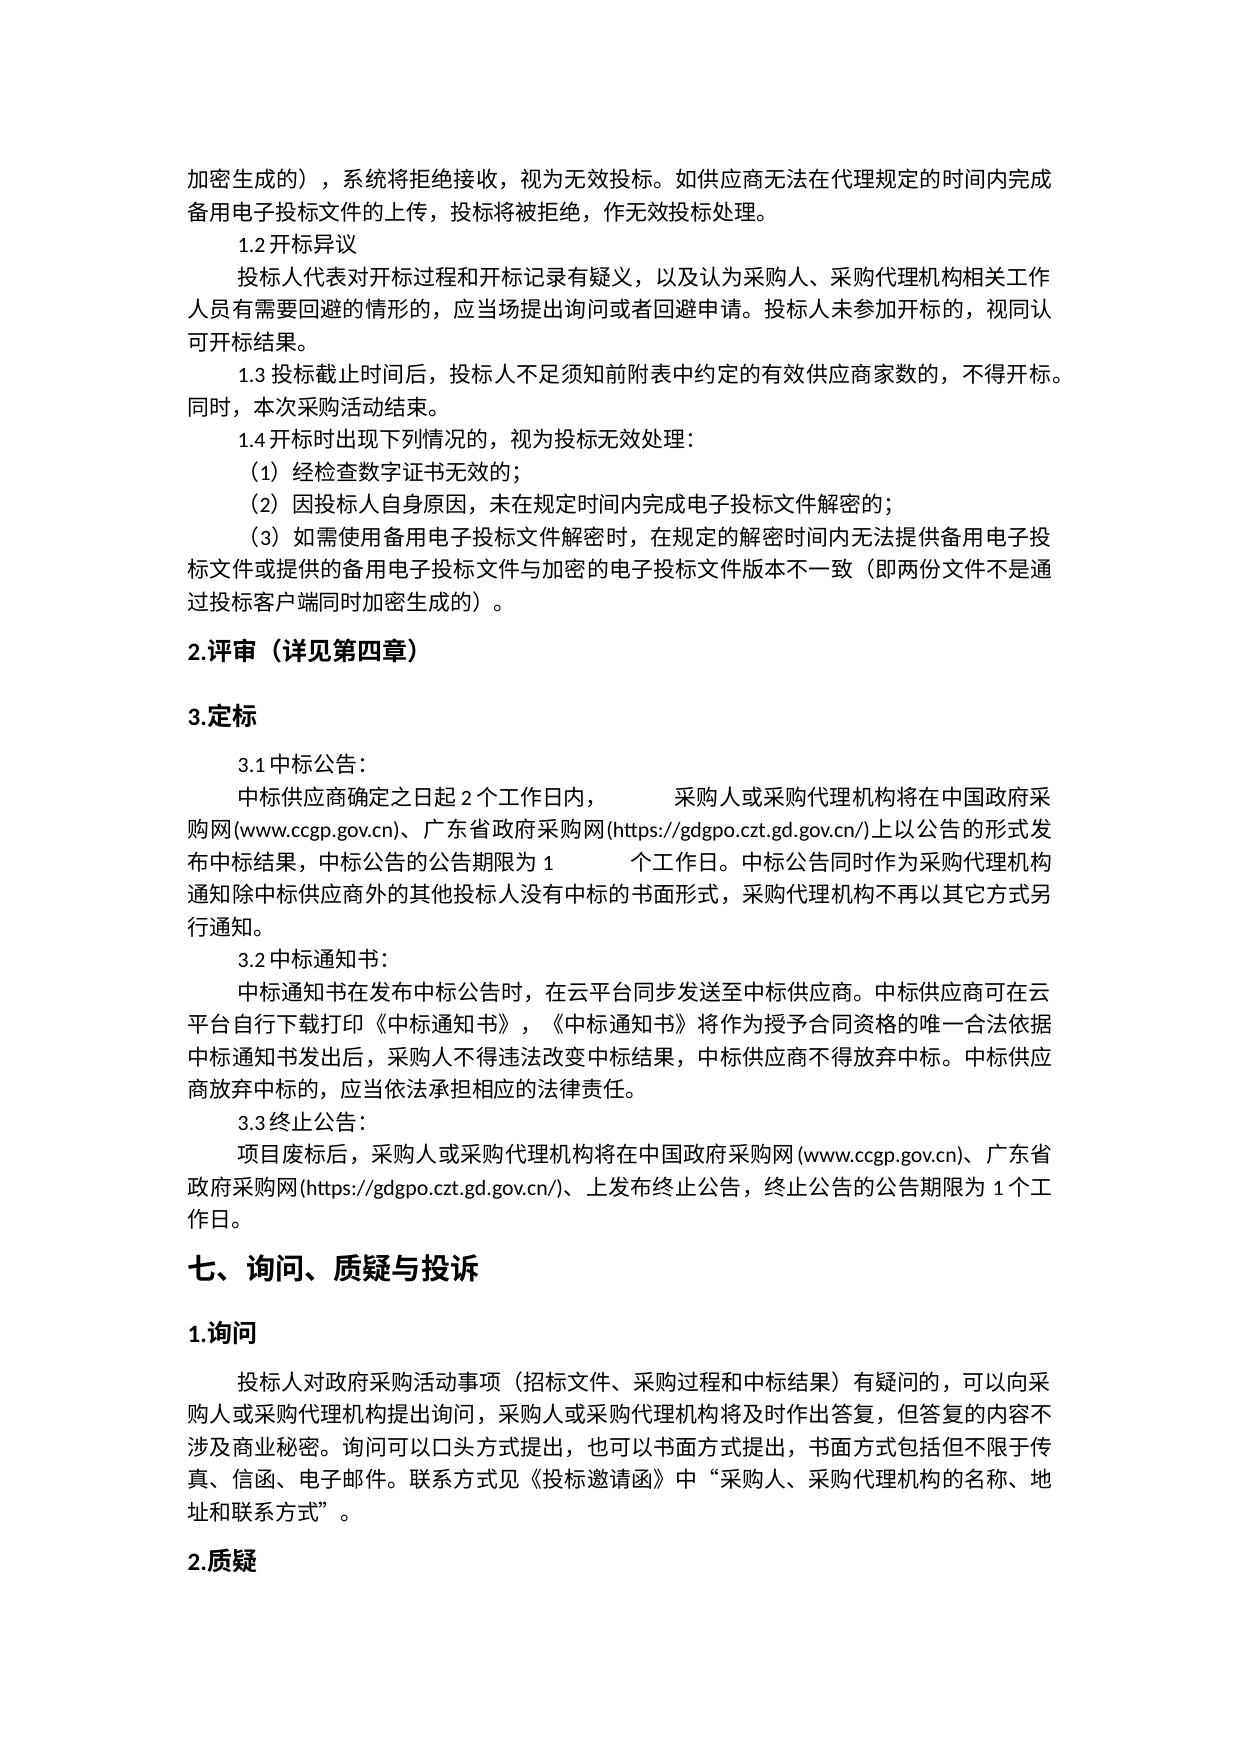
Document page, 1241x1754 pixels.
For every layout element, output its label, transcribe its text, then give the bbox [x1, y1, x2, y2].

text 项目废标后，采购人或采购代理机构将在中国政府采购网(www.ccgp.gov.cn)、广东省政府采购网(https://gdgpo.czt.gd.gov.cn/)、上发布终止公告，终止公告的公告期限为1个工作日。 [187, 1137, 1053, 1234]
text （1）经检查数字证书无效的； [187, 454, 1053, 487]
text 七、询问、质疑与投诉 [187, 1234, 1053, 1299]
text （2）因投标人自身原因，未在规定时间内完成电子投标文件解密的； [187, 487, 1053, 519]
text 投标人代表对开标过程和开标记录有疑义，以及认为采购人、采购代理机构相关工作人员有需要回避的情形的，应当场提出询问或者回避申请。投标人未参加开标的，视同认可开标结果。 [187, 259, 1053, 357]
text 投标人对政府采购活动事项（招标文件、采购过程和中标结果）有疑问的，可以向采购人或采购代理机构提出询问，采购人或采购代理机构将及时作出答复，但答复的内容不涉及商业秘密。询问可以口头方式提出，也可以书面方式提出，书面方式包括但不限于传真、信函、电子邮件。联系方式见《投标邀请函》中“采购人、采购代理机构的名称、地址和联系方式”。 [187, 1364, 1053, 1527]
text 2.评审（详见第四章） [187, 617, 1053, 682]
text 3.1中标公告： [187, 747, 1053, 779]
text 1.3 投标截止时间后，投标人不足须知前附表中约定的有效供应商家数的，不得开标。同时，本次采购活动结束。 [187, 357, 1053, 422]
text 3.3终止公告： [187, 1104, 1053, 1137]
text 1.2开标异议 [187, 227, 1053, 259]
text 3.2中标通知书： [187, 942, 1053, 974]
text 中标通知书在发布中标公告时，在云平台同步发送至中标供应商。中标供应商可在云平台自行下载打印《中标通知书》，《中标通知书》将作为授予合同资格的唯一合法依据。中标通知书发出后，采购人不得违法改变中标结果，中标供应商不得放弃中标。中标供应商放弃中标的，应当依法承担相应的法律责任。 [187, 974, 1053, 1104]
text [187, 162, 1053, 227]
text 1.4开标时出现下列情况的，视为投标无效处理： [187, 422, 1053, 454]
text 2.质疑 [187, 1527, 1053, 1592]
text 中标供应商确定之日起2个工作日内， 采购人或采购代理机构将在中国政府采购网(www.ccgp.gov.cn)、广东省政府采购网(https://gdgpo.czt.gd.gov.cn/)上以公告的形式发布中标结果，中标公告的公告期限为 1 个工作日。中标公告同时作为采购代理机构通知除中标供应商外的其他投标人没有中标的书面形式，采购代理机构不再以其它方式另行通知。 [187, 779, 1053, 942]
text 1.询问 [187, 1299, 1053, 1364]
text （3）如需使用备用电子投标文件解密时，在规定的解密时间内无法提供备用电子投标文件或提供的备用电子投标文件与加密的电子投标文件版本不一致（即两份文件不是通过投标客户端同时加密生成的）。 [187, 519, 1053, 617]
text 3.定标 [187, 682, 1053, 747]
